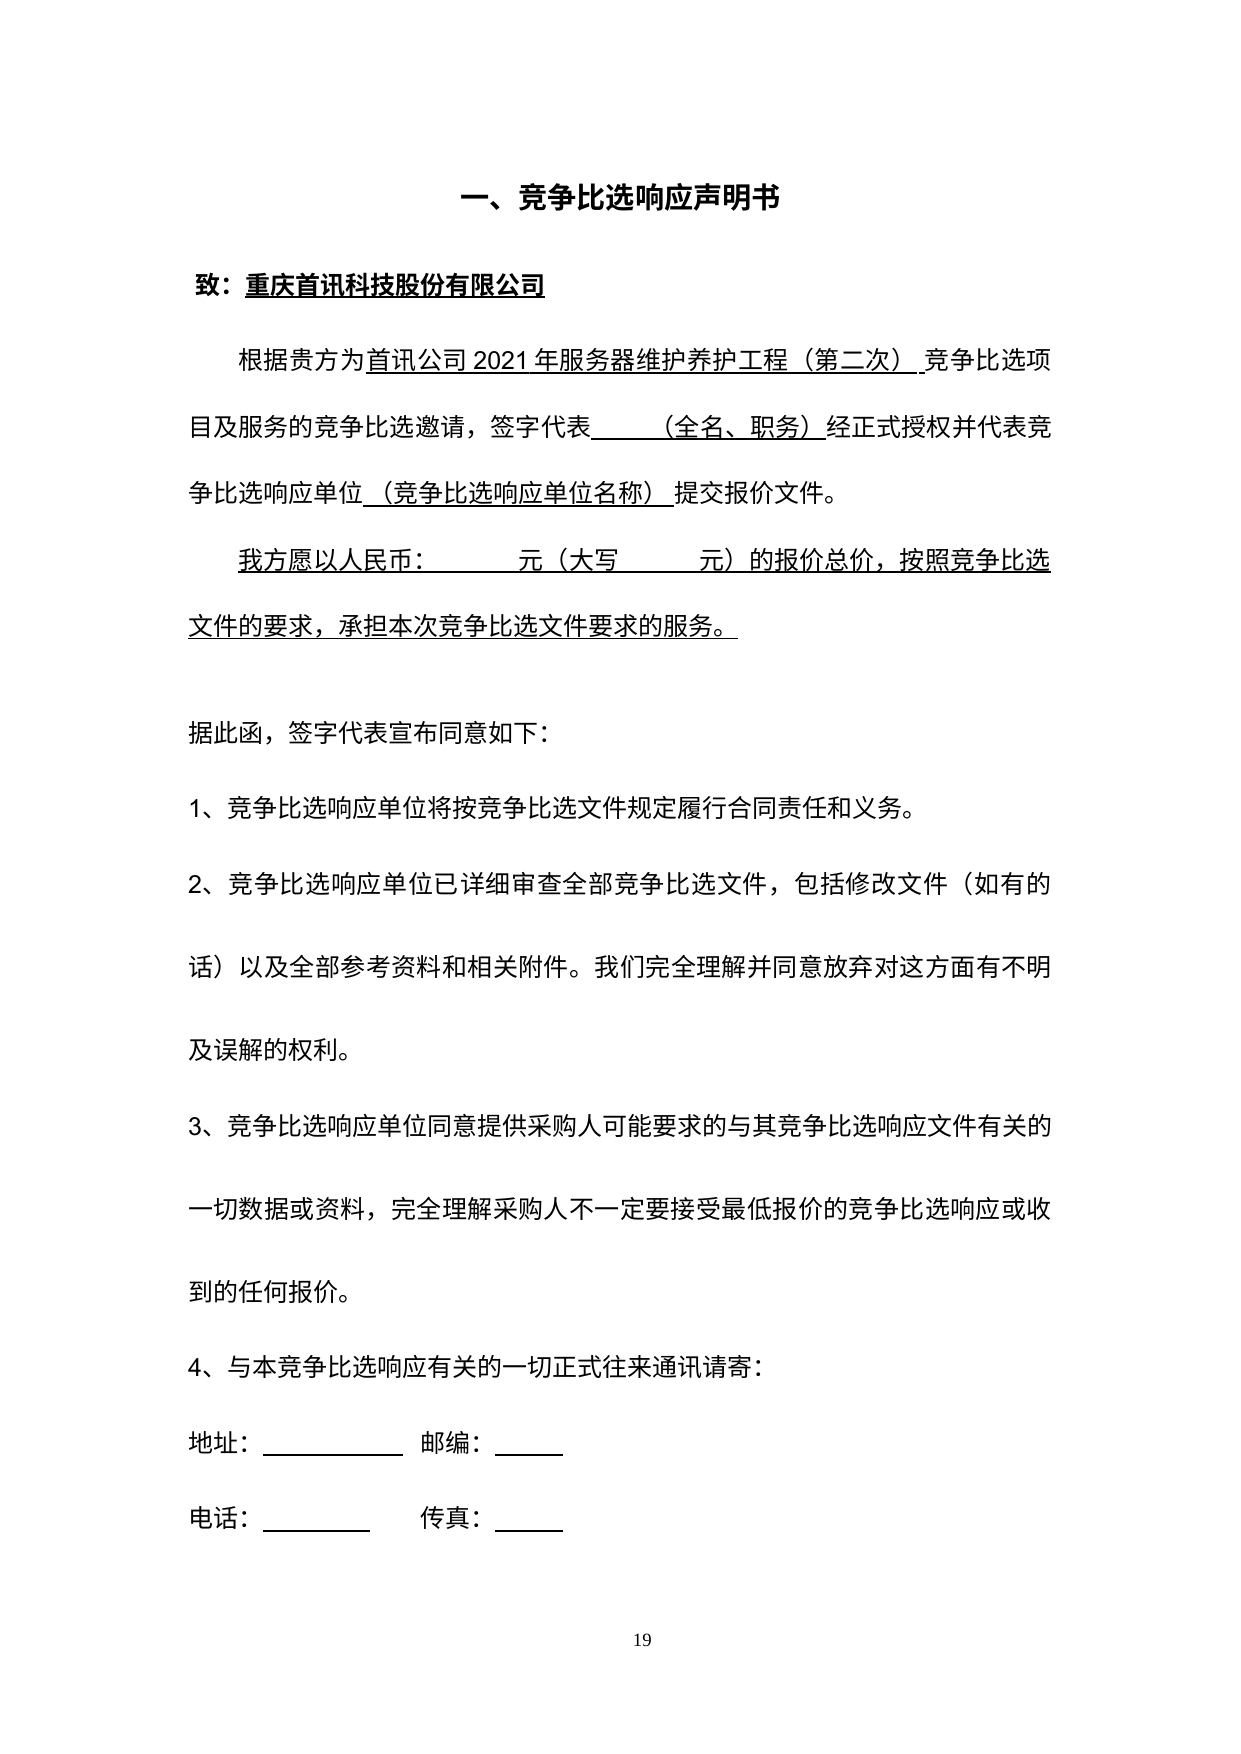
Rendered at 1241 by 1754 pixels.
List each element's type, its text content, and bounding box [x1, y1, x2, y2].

text 致：重庆首讯科技股份有限公司 [188, 250, 1052, 317]
text 地址： 邮编： [188, 1408, 1052, 1474]
text 据此函，签字代表宣布同意如下： [188, 698, 1052, 765]
text 电话： 传真： [188, 1483, 1052, 1550]
text 4、与本竞争比选响应有关的一切正式往来通讯请寄： [188, 1332, 1052, 1399]
text 1、竞争比选响应单位将按竞争比选文件规定履行合同责任和义务。 [188, 774, 1052, 840]
text 我方愿以人民币： 元（大写 元）的报价总价，按照竞争比选文件的要求，承担本次竞争比选文件要求的服务。 [188, 525, 1052, 658]
text 3、竞争比选响应单位同意提供采购人可能要求的与其竞争比选响应文件有关的一切数据或资料，完全理解采购人不一定要接受最低报价的竞争比选响应或收到的任何报价。 [188, 1091, 1052, 1323]
text 2、竞争比选响应单位已详细审查全部竞争比选文件，包括修改文件（如有的话）以及全部参考资料和相关附件。我们完全理解并同意放弃对这方面有不明及误解的权利。 [188, 849, 1052, 1082]
subtitle 一、竞争比选响应声明书 [188, 162, 1052, 229]
text 根据贵方为首讯公司2021年服务器维护养护工程（第二次） 竞争比选项目及服务的竞争比选邀请，签字代表 （全名、职务）经正式授权并代表竞争比选响应单位 （竞争比选响应单位名称） 提交报价文件。 [188, 326, 1052, 525]
